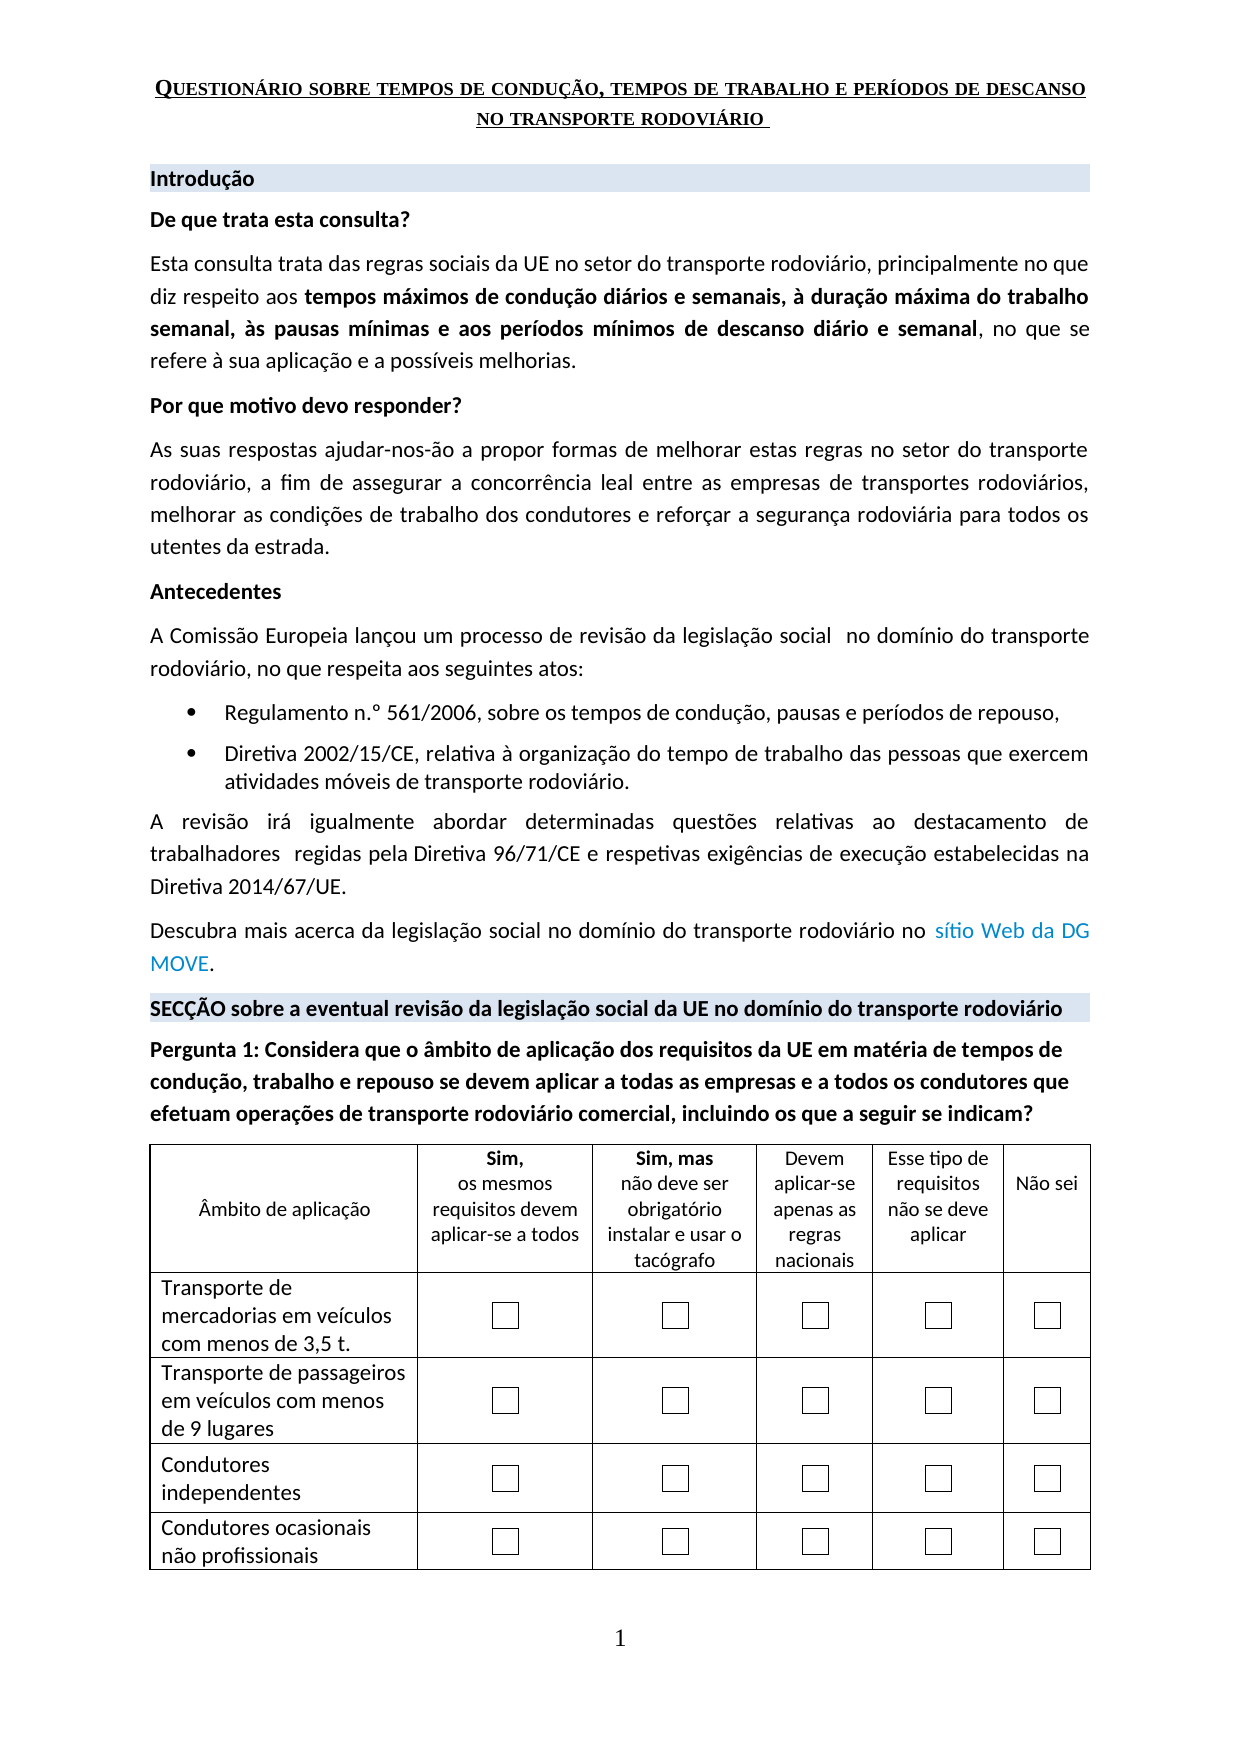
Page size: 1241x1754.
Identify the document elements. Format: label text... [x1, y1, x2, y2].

table_cell [873, 1358, 1003, 1442]
list Diretiva 2002/15/CE, relativa à organização do tempo de trabalho das pessoas que exercem atividades móveis de transporte rodoviário. [187, 739, 1090, 795]
table_cell [757, 1513, 872, 1569]
table_cell [418, 1273, 592, 1357]
table_cell [757, 1273, 872, 1357]
text Pergunta 1: Considera que o âmbito de aplicação dos requisitos da UE em matéria de tempos de condução, trabalho e repouso se devem aplicar a todas as empresas e a todos os condutores que efetuam operações de transporte rodoviário comercial, incluindo os que a seguir se indicam? [150, 1035, 1090, 1127]
text Descubra mais acerca da legislação social no domínio do transporte rodoviário no sítio Web da DG MOVE. [150, 916, 1090, 977]
table_header Devem aplicar-se apenas as regras nacionais [757, 1145, 872, 1272]
table_cell [1004, 1273, 1090, 1357]
table_cell [418, 1444, 592, 1512]
table_cell [593, 1358, 756, 1442]
table_cell Transporte de passageiros em veículos com menos de 9 lugares [151, 1358, 417, 1442]
table_cell Condutores independentes [151, 1444, 417, 1512]
table_header Sim, mas não deve ser obrigatório instalar e usar o tacógrafo [593, 1145, 756, 1272]
table_header Esse tipo de requisitos não se deve aplicar [873, 1145, 1003, 1272]
table_cell [757, 1358, 872, 1442]
table_cell Condutores ocasionais não profissionais [151, 1513, 417, 1569]
table_cell [873, 1513, 1003, 1569]
text Por que motivo devo responder? [150, 391, 1090, 419]
table_cell [593, 1444, 756, 1512]
table_cell [418, 1358, 592, 1442]
table_cell [757, 1444, 872, 1512]
text As suas respostas ajudar-nos-ão a propor formas de melhorar estas regras no setor do transporte rodoviário, a fim de assegurar a concorrência leal entre as empresas de transportes rodoviários, melhorar as condições de trabalho dos condutores e reforçar a segurança rodoviária para todos os utentes da estrada. [150, 436, 1090, 560]
subtitle Introdução [150, 164, 1090, 192]
list Regulamento n.º 561/2006, sobre os tempos de condução, pausas e períodos de repouso, [187, 698, 1090, 726]
text De que trata esta consulta? [150, 205, 1090, 233]
table_cell [873, 1444, 1003, 1512]
table_cell [593, 1513, 756, 1569]
table_cell [1004, 1513, 1090, 1569]
table_header Âmbito de aplicação [151, 1145, 417, 1272]
text Antecedentes [150, 577, 1090, 605]
table_header Sim, os mesmos requisitos devem aplicar-se a todos [418, 1145, 592, 1272]
subtitle SECÇÃO sobre a eventual revisão da legislação social da UE no domínio do transporte rodoviário [150, 993, 1090, 1022]
table_cell [1004, 1444, 1090, 1512]
table_cell [873, 1273, 1003, 1357]
text A Comissão Europeia lançou um processo de revisão da legislação social no domínio do transporte rodoviário, no que respeita aos seguintes atos: [150, 621, 1090, 682]
table_cell Transporte de mercadorias em veículos com menos de 3,5 t. [151, 1273, 417, 1357]
table_cell [1004, 1358, 1090, 1442]
table_cell [418, 1513, 592, 1569]
table_header Não sei [1004, 1145, 1090, 1272]
text A revisão irá igualmente abordar determinadas questões relativas ao destacamento de trabalhadores regidas pela Diretiva 96/71/CE e respetivas exigências de execução estabelecidas na Diretiva 2014/67/UE. [150, 807, 1090, 900]
table_cell [593, 1273, 756, 1357]
text Esta consulta trata das regras sociais da UE no setor do transporte rodoviário, principalmente no que diz respeito aos tempos máximos de condução diários e semanais, à duração máxima do trabalho semanal, às pausas mínimas e aos períodos mínimos de descanso diário e semanal, no que se refere à sua aplicação e a possíveis melhorias. [150, 249, 1090, 374]
